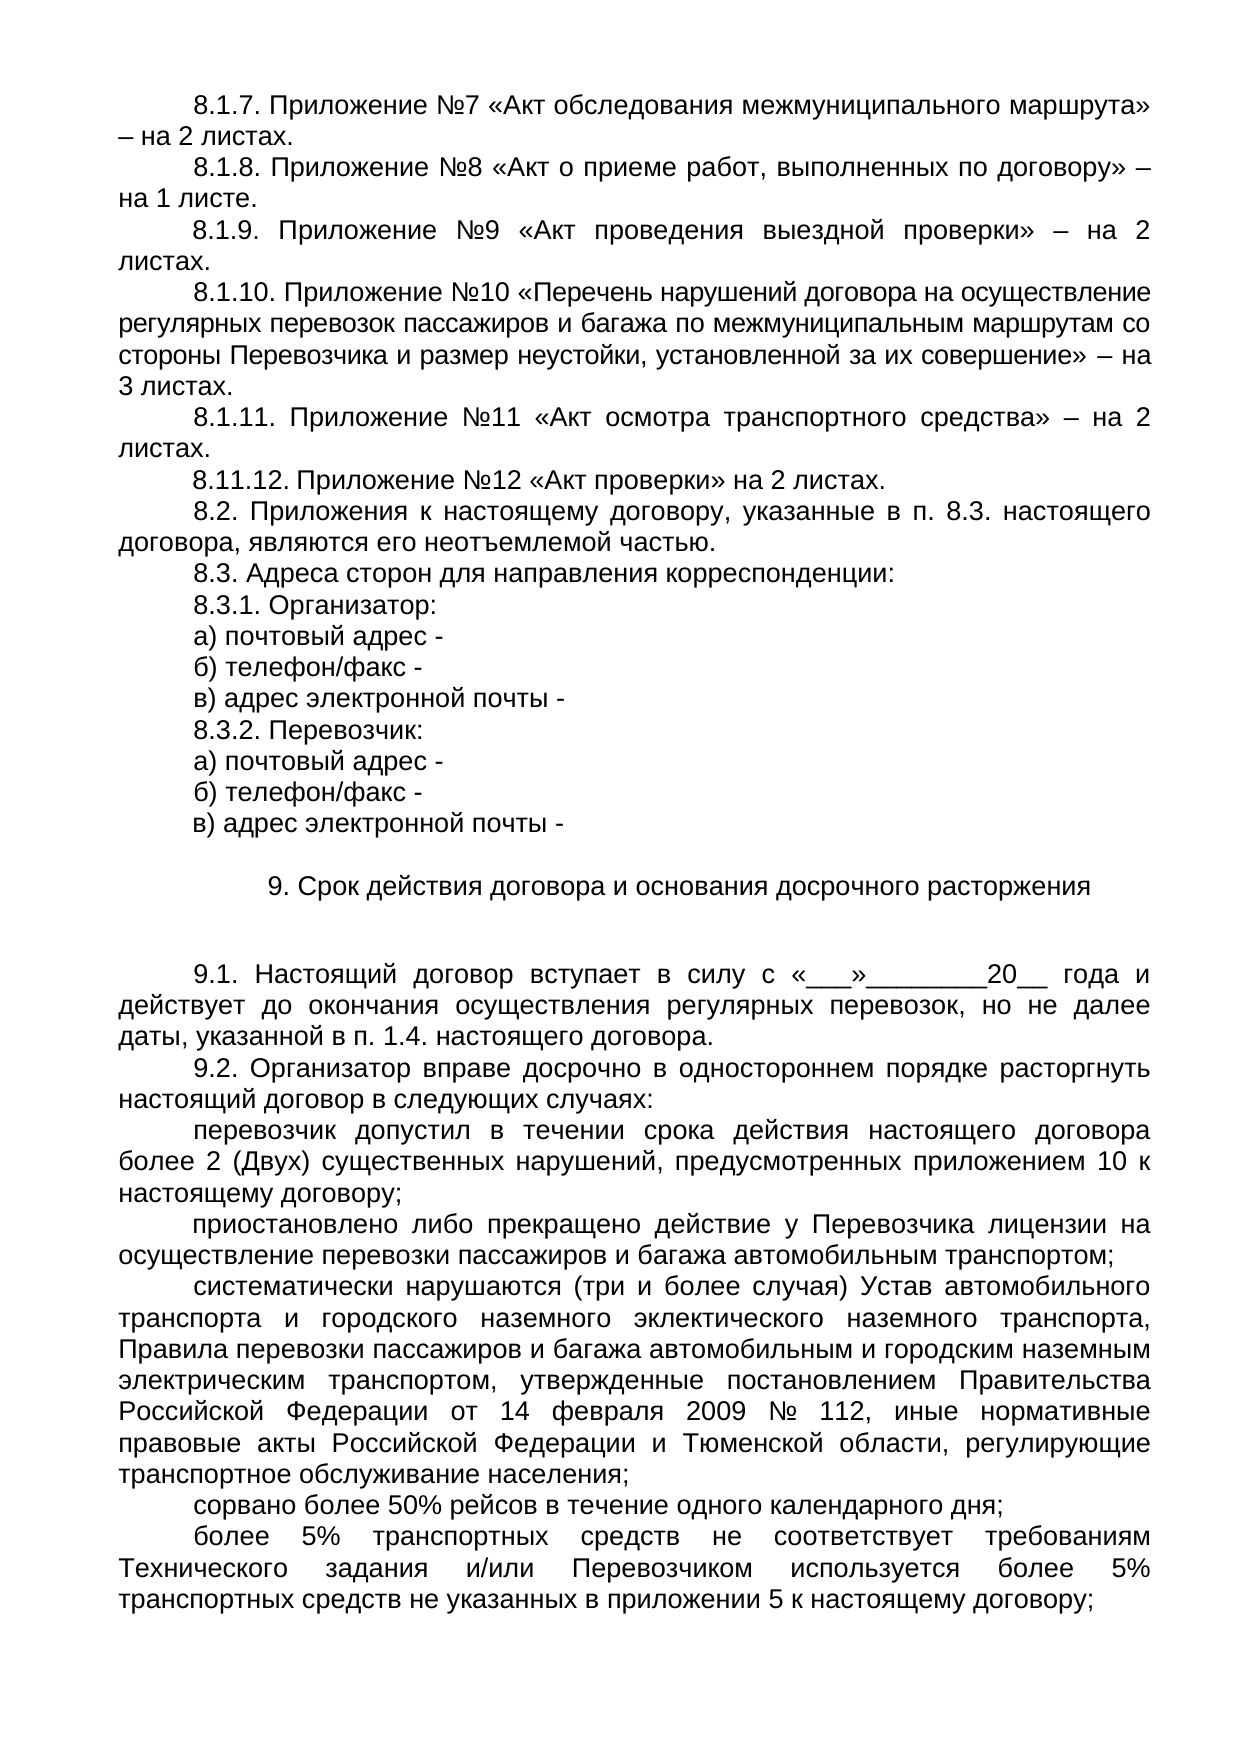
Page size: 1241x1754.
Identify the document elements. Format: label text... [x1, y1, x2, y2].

text а) почтовый адрес - [118, 745, 1152, 776]
text 8.3. Адреса сторон для направления корреспонденции: [118, 557, 1152, 589]
text 8.11.12. Приложение №12 «Акт проверки» на 2 листах. [118, 464, 1152, 495]
text а) почтовый адрес - [118, 620, 1152, 651]
text 8.1.11. Приложение №11 «Акт осмотра транспортного средства» – на 2 листах. [118, 401, 1152, 464]
text 9.2. Организатор вправе досрочно в одностороннем порядке расторгнуть настоящий договор в следующих случаях: [118, 1052, 1152, 1114]
text 8.1.10. Приложение №10 «Перечень нарушений договора на осуществление регулярных перевозок пассажиров и багажа по межмуниципальным маршрутам со стороны Перевозчика и размер неустойки, установленной за их совершение» – на 3 листах. [118, 276, 1152, 401]
text 9.1. Настоящий договор вступает в силу с «___»________20__ года и действует до окончания осуществления регулярных перевозок, но не далее даты, указанной в п. 1.4. настоящего договора. [118, 958, 1152, 1052]
text систематически нарушаются (три и более случая) Устав автомобильного транспорта и городского наземного эклектического наземного транспорта, Правила перевозки пассажиров и багажа автомобильным и городским наземным электрическим транспортом, утвержденные постановлением Правительства Российской Федерации от 14 февраля 2009 № 112, иные нормативные правовые акты Российской Федерации и Тюменской области, регулирующие транспортное обслуживание населения; [118, 1270, 1152, 1489]
text б) телефон/факс - [118, 776, 1152, 807]
text б) телефон/факс - [118, 651, 1152, 682]
text 8.2. Приложения к настоящему договору, указанные в п. 8.3. настоящего договора, являются его неотъемлемой частью. [118, 495, 1152, 557]
text 8.1.8. Приложение №8 «Акт о приеме работ, выполненных по договору» – на 1 листе. [118, 151, 1152, 214]
text 8.1.9. Приложение №9 «Акт проведения выездной проверки» – на 2 листах. [118, 214, 1152, 276]
text 8.3.2. Перевозчик: [118, 714, 1152, 745]
text приостановлено либо прекращено действие у Перевозчика лицензии на осуществление перевозки пассажиров и багажа автомобильным транспортом; [118, 1208, 1152, 1270]
text перевозчик допустил в течении срока действия настоящего договора более 2 (Двух) существенных нарушений, предусмотренных приложением 10 к настоящему договору; [118, 1114, 1152, 1208]
text 8.1.7. Приложение №7 «Акт обследования межмуниципального маршрута» – на 2 листах. [118, 89, 1152, 151]
list 9. Срок действия договора и основания досрочного расторжения [207, 870, 1152, 901]
text 8.3.1. Организатор: [118, 589, 1152, 620]
text сорвано более 50% рейсов в течение одного календарного дня; [118, 1489, 1152, 1520]
text более 5% транспортных средств не соответствует требованиям Технического задания и/или Перевозчиком используется более 5% транспортных средств не указанных в приложении 5 к настоящему договору; [118, 1520, 1152, 1614]
text в) адрес электронной почты - [118, 807, 1152, 839]
text в) адрес электронной почты - [118, 682, 1152, 714]
